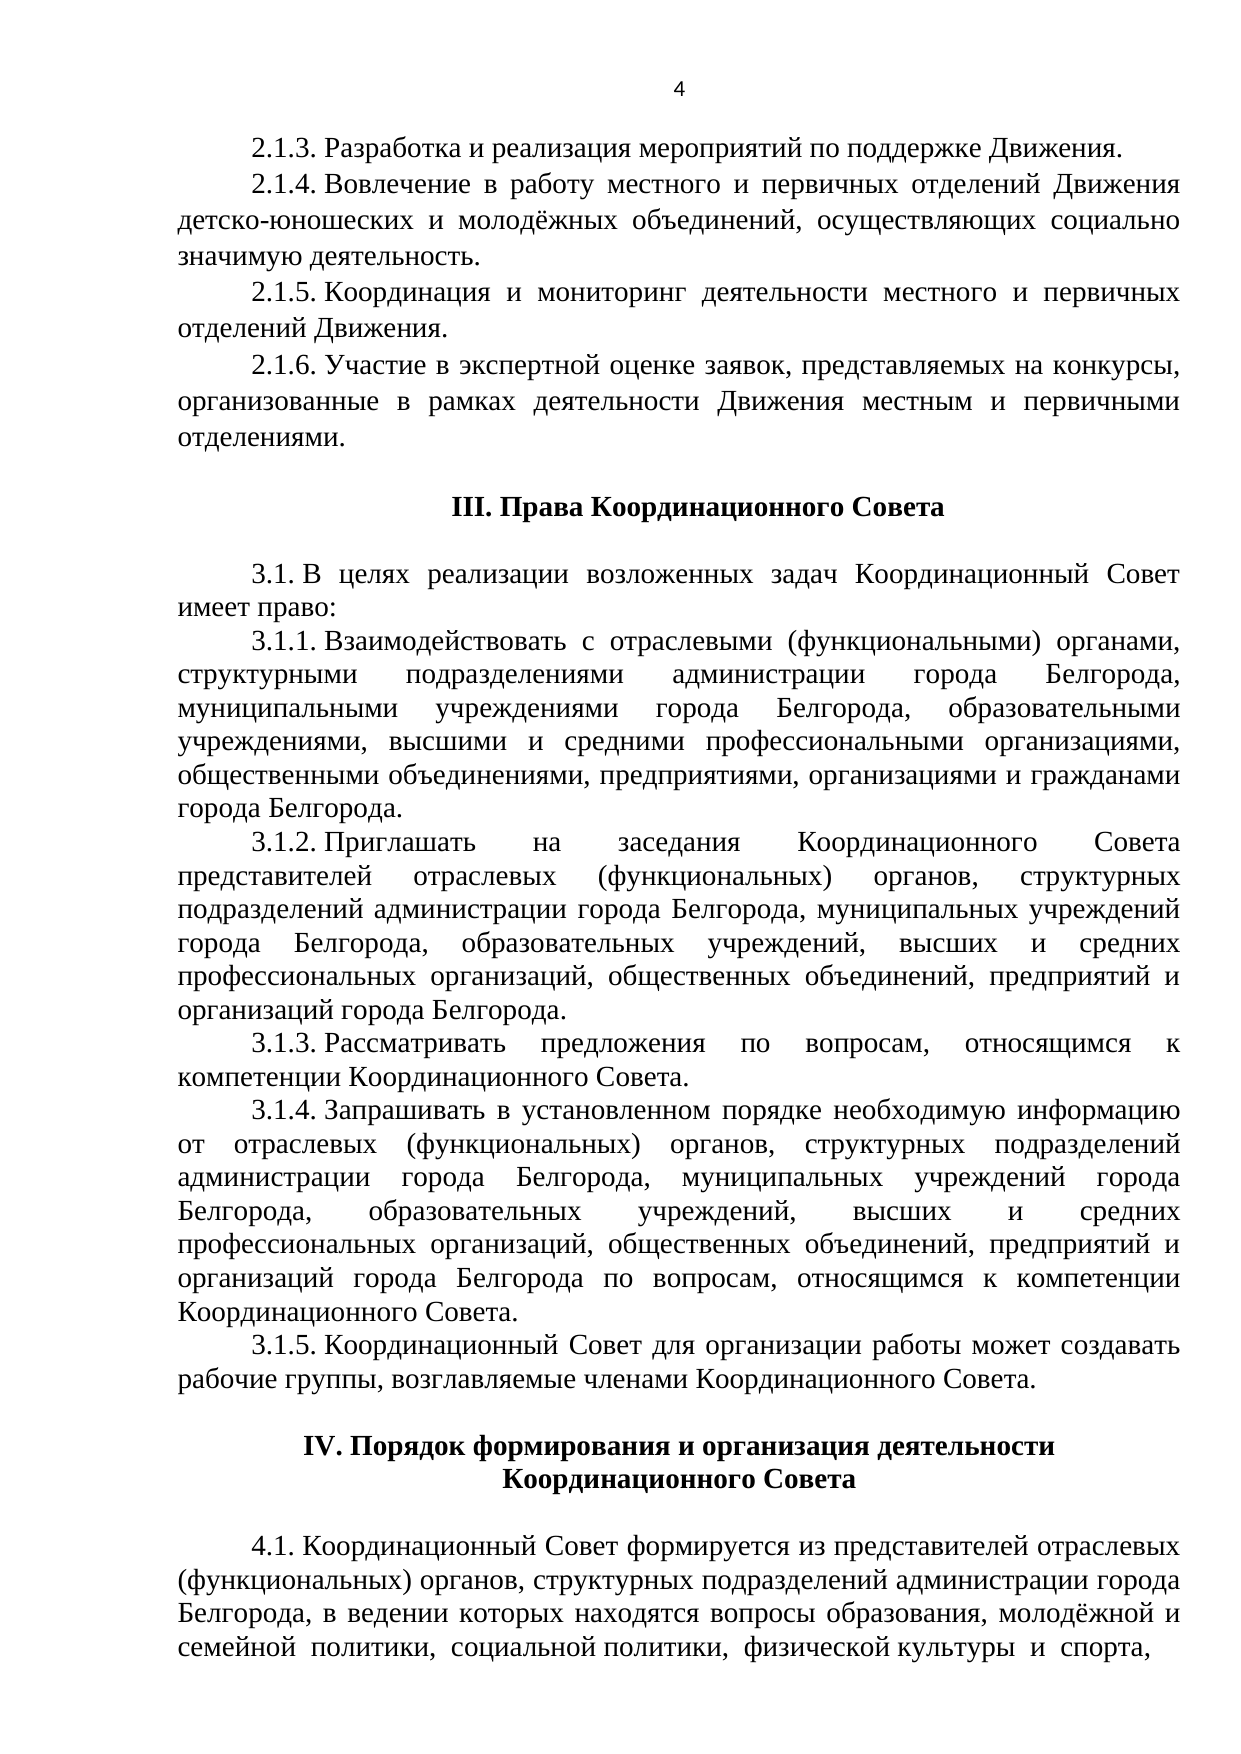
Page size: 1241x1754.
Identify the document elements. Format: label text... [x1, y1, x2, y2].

text 3.1.4. Запрашивать в установленном порядке необходимую информацию от отраслевых (функциональных) органов, структурных подразделений администрации города Белгорода, муниципальных учреждений города Белгорода, образовательных учреждений, высших и средних профессиональных организаций, общественных объединений, предприятий и организаций города Белгорода по вопросам, относящимся к компетенции Координационного Совета. [177, 1092, 1181, 1327]
text 3.1.1. Взаимодействовать с отраслевыми (функциональными) органами, структурными подразделениями администрации города Белгорода, муниципальными учреждениями города Белгорода, образовательными учреждениями, высшими и средними профессиональными организациями, общественными объединениями, предприятиями, организациями и гражданами города Белгорода. [177, 623, 1181, 824]
text 4.1. Координационный Совет формируется из представителей отраслевых (функциональных) органов, структурных подразделений администрации города Белгорода, в ведении которых находятся вопросы образования, молодёжной и семейной политики, социальной политики, физической культуры и спорта, [177, 1528, 1181, 1663]
text 3.1.3. Рассматривать предложения по вопросам, относящимся к компетенции Координационного Совета. [177, 1025, 1181, 1092]
text 2.1.5. Координация и мониторинг деятельности местного и первичных отделений Движения. [177, 274, 1181, 344]
text 2.1.6. Участие в экспертной оценке заявок, представляемых на конкурсы, организованные в рамках деятельности Движения местным и первичными отделениями. [177, 347, 1181, 453]
text 3.1.5. Координационный Совет для организации работы может создавать рабочие группы, возглавляемые членами Координационного Совета. [177, 1327, 1181, 1394]
text 3.1.2. Приглашать на заседания Координационного Совета представителей отраслевых (функциональных) органов, структурных подразделений администрации города Белгорода, муниципальных учреждений города Белгорода, образовательных учреждений, высших и средних профессиональных организаций, общественных объединений, предприятий и организаций города Белгорода. [177, 824, 1181, 1025]
text 2.1.3. Разработка и реализация мероприятий по поддержке Движения. [177, 130, 1181, 163]
text IV. Порядок формирования и организация деятельности Координационного Совета [177, 1428, 1181, 1495]
text 3.1. В целях реализации возложенных задач Координационный Совет имеет право: [177, 556, 1181, 623]
text III. Права Координационного Совета [215, 489, 1181, 522]
text 2.1.4. Вовлечение в работу местного и первичных отделений Движения детско-юношеских и молодёжных объединений, осуществляющих социально значимую деятельность. [177, 166, 1181, 272]
